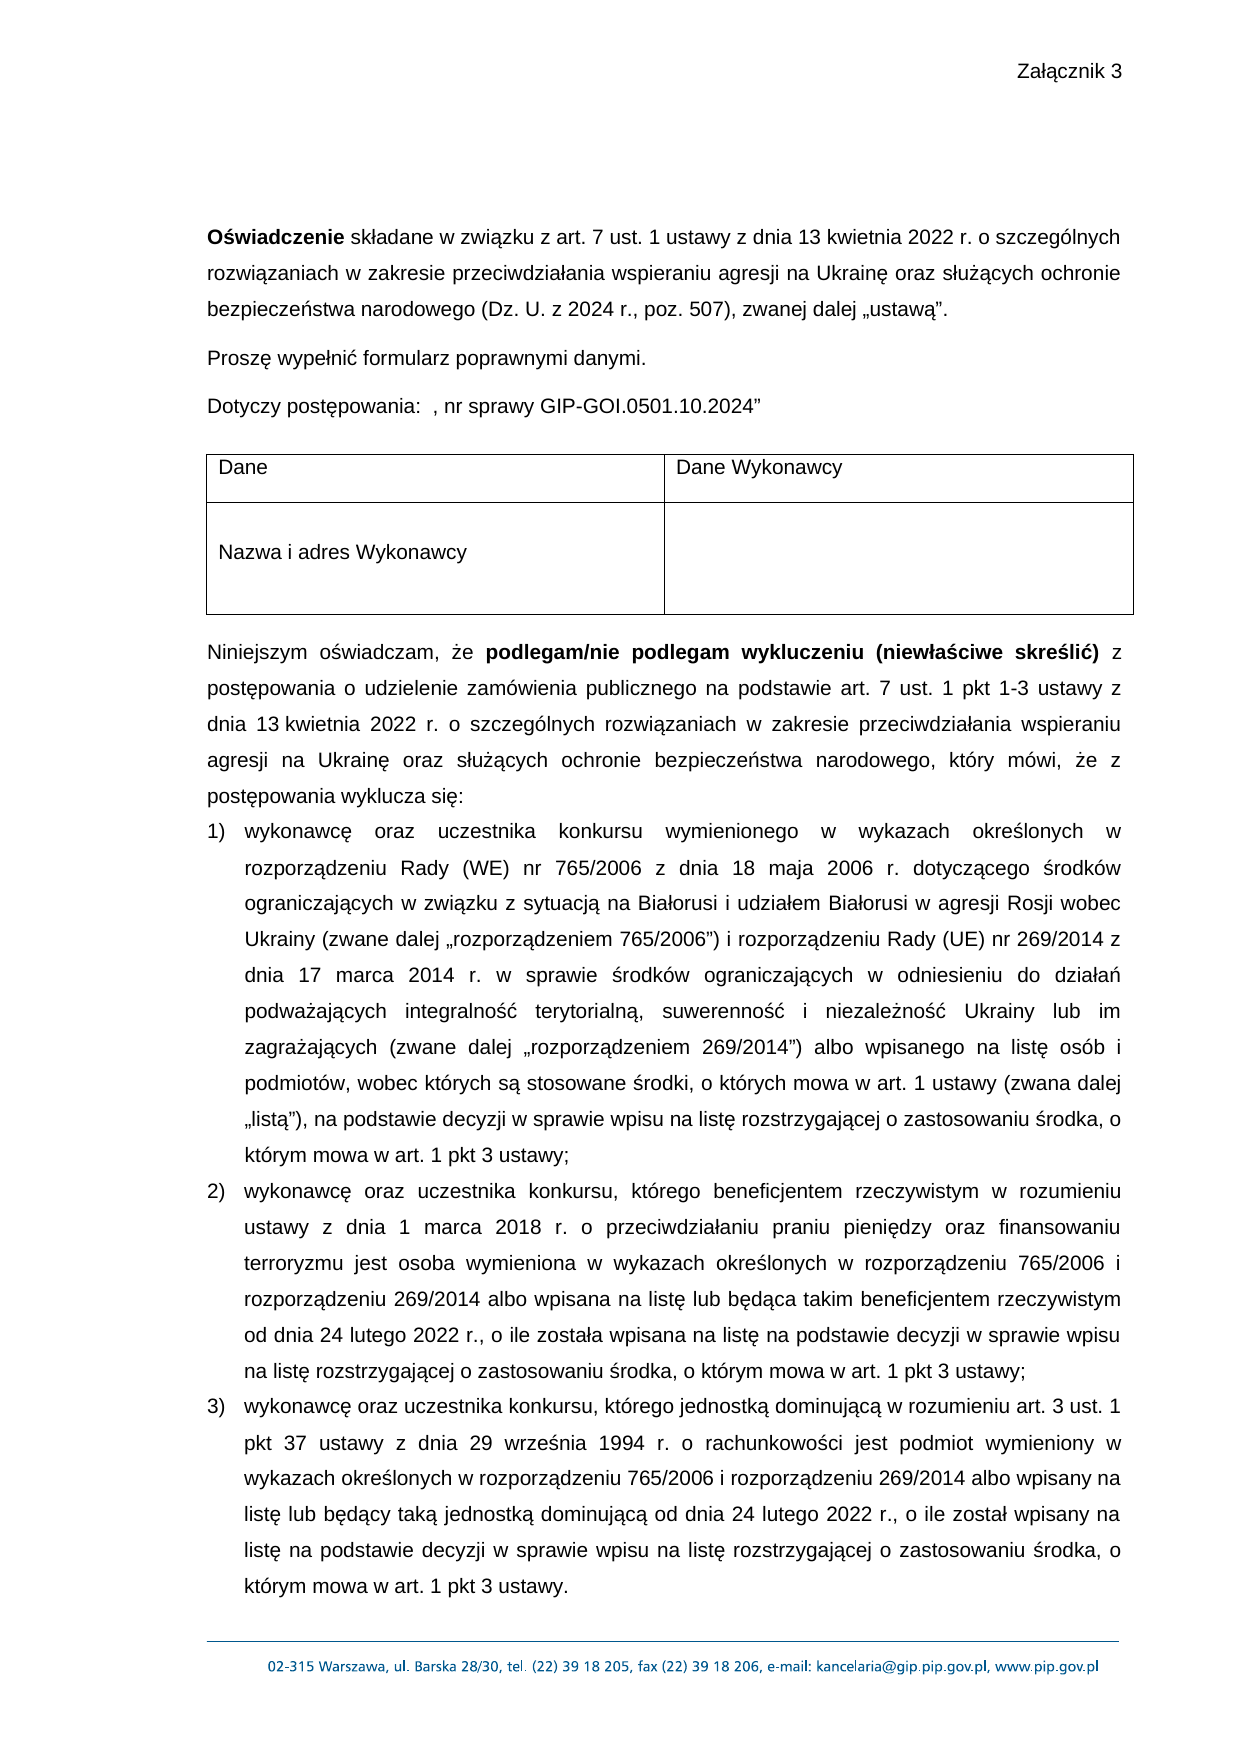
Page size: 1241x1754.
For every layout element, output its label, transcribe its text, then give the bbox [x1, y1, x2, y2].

table_header Dane [207, 455, 664, 502]
list wykonawcę oraz uczestnika konkursu, którego jednostką dominującą w rozumieniu art. 3 ust. 1 pkt 37 ustawy z dnia 29 września 1994 r. o rachunkowości jest podmiot wymieniony w wykazach określonych w rozporządzeniu 765/2006 i rozporządzeniu 269/2014 albo wpisany na listę lub będący taką jednostką dominującą od dnia 24 lutego 2022 r., o ile został wpisany na listę na podstawie decyzji w sprawie wpisu na listę rozstrzygającej o zastosowaniu środka, o którym mowa w art. 1 pkt 3 ustawy. [207, 1394, 1122, 1598]
subtitle Oświadczenie składane w związku z art. 7 ust. 1 ustawy z dnia 13 kwietnia 2022 r. o szczególnych rozwiązaniach w zakresie przeciwdziałania wspieraniu agresji na Ukrainę oraz służących ochronie bezpieczeństwa narodowego (Dz. U. z 2024 r., poz. 507), zwanej dalej „ustawą”. [207, 225, 1122, 321]
list wykonawcę oraz uczestnika konkursu, którego beneficjentem rzeczywistym w rozumieniu ustawy z dnia 1 marca 2018 r. o przeciwdziałaniu praniu pieniędzy oraz finansowaniu terroryzmu jest osoba wymieniona w wykazach określonych w rozporządzeniu 765/2006 i rozporządzeniu 269/2014 albo wpisana na listę lub będąca takim beneficjentem rzeczywistym od dnia 24 lutego 2022 r., o ile została wpisana na listę na podstawie decyzji w sprawie wpisu na listę rozstrzygającej o zastosowaniu środka, o którym mowa w art. 1 pkt 3 ustawy; [207, 1179, 1122, 1382]
list wykonawcę oraz uczestnika konkursu wymienionego w wykazach określonych w rozporządzeniu Rady (WE) nr 765/2006 z dnia 18 maja 2006 r. dotyczącego środków ograniczających w związku z sytuacją na Białorusi i udziałem Białorusi w agresji Rosji wobec Ukrainy (zwane dalej „rozporządzeniem 765/2006”) i rozporządzeniu Rady (UE) nr 269/2014 z dnia 17 marca 2014 r. w sprawie środków ograniczających w odniesieniu do działań podważających integralność terytorialną, suwerenność i niezależność Ukrainy lub im zagrażających (zwane dalej „rozporządzeniem 269/2014”) albo wpisanego na listę osób i podmiotów, wobec których są stosowane środki, o których mowa w art. 1 ustawy (zwana dalej „listą”), na podstawie decyzji w sprawie wpisu na listę rozstrzygającej o zastosowaniu środka, o którym mowa w art. 1 pkt 3 ustawy; [207, 819, 1122, 1167]
table_cell [665, 503, 1133, 614]
text Dotyczy postępowania: , nr sprawy GIP-GOI.0501.10.2024” [207, 394, 1122, 418]
table_header Dane Wykonawcy [665, 455, 1133, 502]
subtitle Proszę wypełnić formularz poprawnymi danymi. [207, 345, 1122, 369]
text Niniejszym oświadczam, że podlegam/nie podlegam wykluczeniu (niewłaściwe skreślić) z postępowania o udzielenie zamówienia publicznego na podstawie art. 7 ust. 1 pkt 1-3 ustawy z dnia 13 kwietnia 2022 r. o szczególnych rozwiązaniach w zakresie przeciwdziałania wspieraniu agresji na Ukrainę oraz służących ochronie bezpieczeństwa narodowego, który mówi, że z postępowania wyklucza się: [207, 640, 1122, 807]
table_cell Nazwa i adres Wykonawcy [207, 503, 664, 614]
